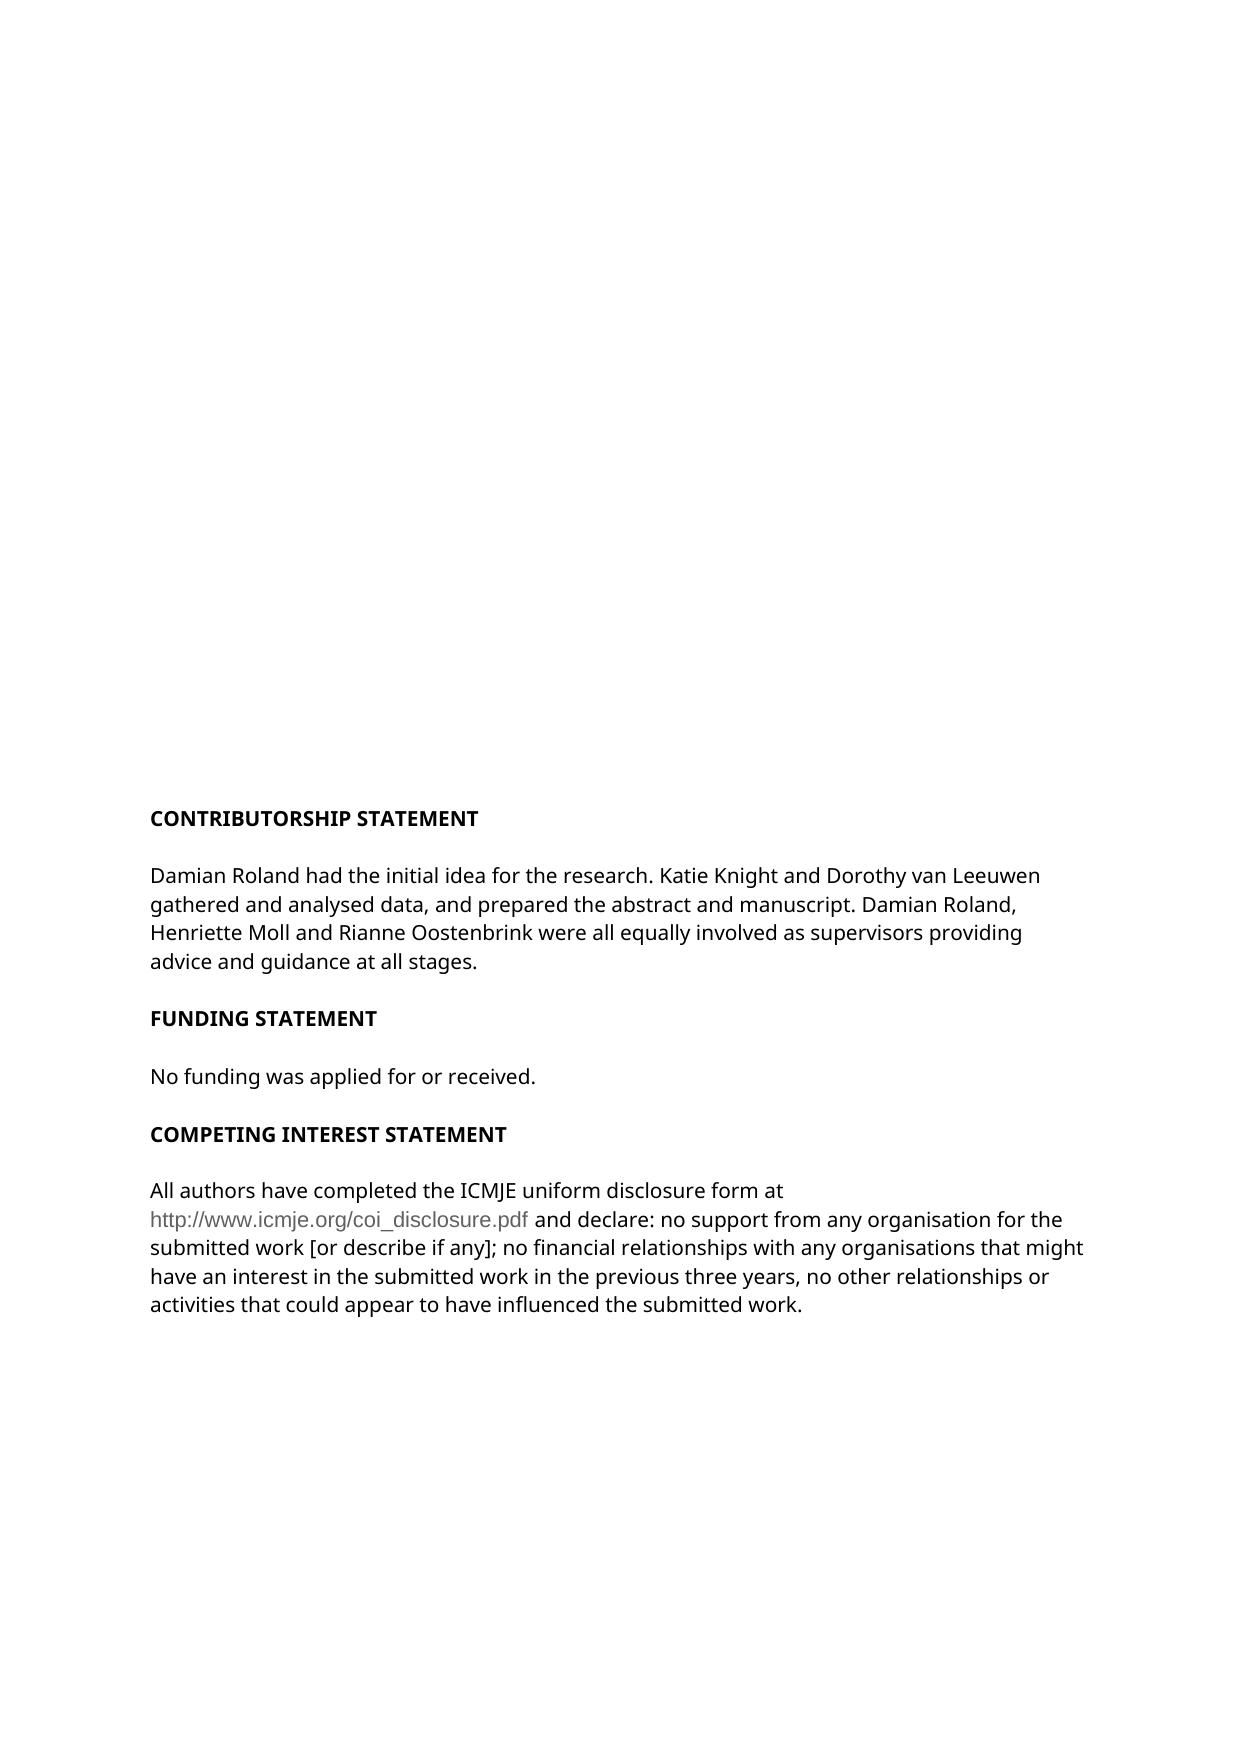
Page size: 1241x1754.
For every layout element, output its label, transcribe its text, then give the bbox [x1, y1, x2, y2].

subtitle FUNDING STATEMENT [150, 1004, 1090, 1033]
text COMPETING INTEREST STATEMENT [150, 1120, 1090, 1148]
subtitle Damian Roland had the initial idea for the research. Katie Knight and Dorothy van Leeuwen gathered and analysed data, and prepared the abstract and manuscript. Damian Roland, Henriette Moll and Rianne Oostenbrink were all equally involved as supervisors providing advice and guidance at all stages. [150, 862, 1090, 975]
text CONTRIBUTORSHIP STATEMENT [150, 804, 1090, 832]
text All authors have completed the ICMJE uniform disclosure form at http://www.icmje.org/coi_disclosure.pdf and declare: no support from any organisation for the submitted work [or describe if any]; no financial relationships with any organisations that might have an interest in the submitted work in the previous three years, no other relationships or activities that could appear to have influenced the submitted work. [150, 1177, 1090, 1319]
subtitle No funding was applied for or received. [150, 1062, 1090, 1091]
